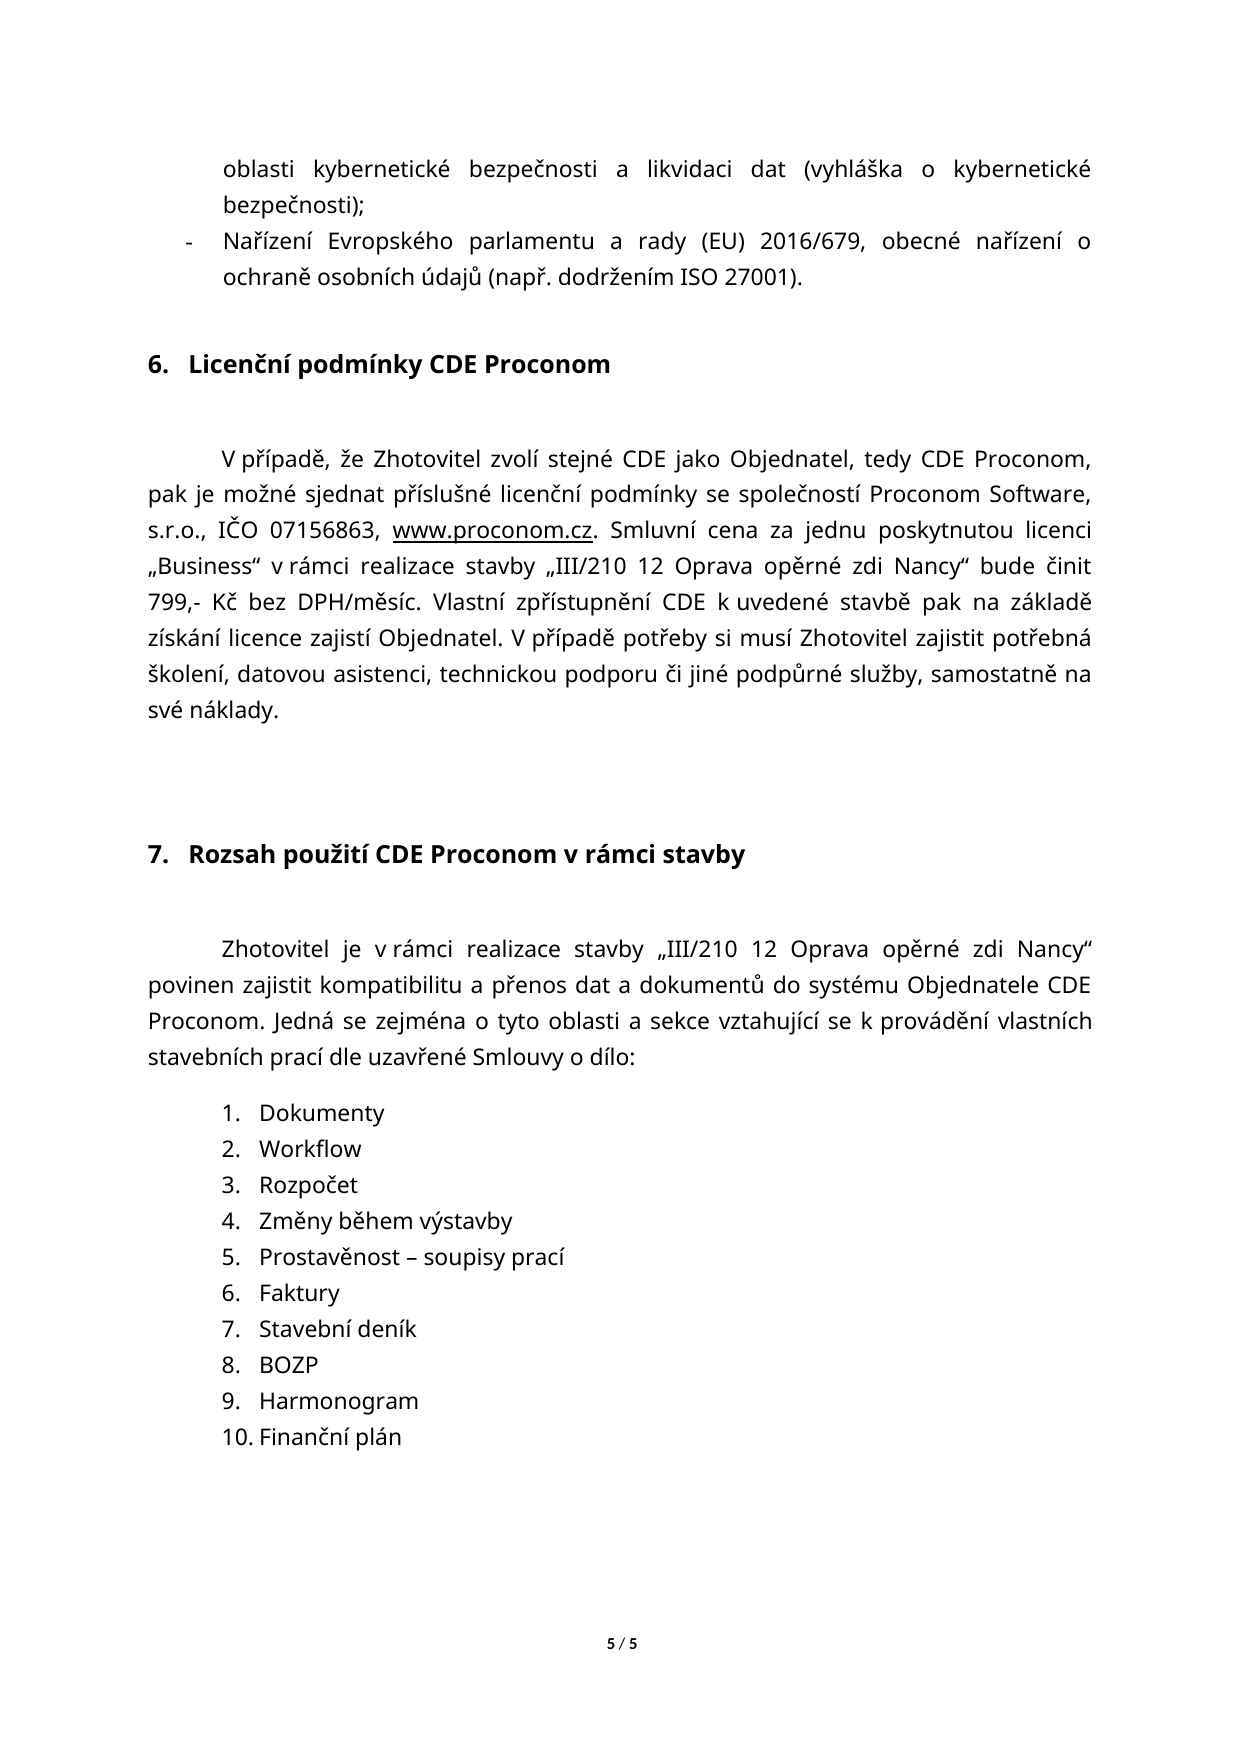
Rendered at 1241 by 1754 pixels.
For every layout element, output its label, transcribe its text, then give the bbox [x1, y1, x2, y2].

text Zhotovitel je v rámci realizace stavby „III/210 12 Oprava opěrné zdi Nancy“ povinen zajistit kompatibilitu a přenos dat a dokumentů do systému Objednatele CDE Proconom. Jedná se zejména o tyto oblasti a sekce vztahující se k provádění vlastních stavebních prací dle uzavřené Smlouvy o dílo: [148, 933, 1093, 1072]
list Změny během výstavby [221, 1205, 583, 1236]
list Finanční plán [221, 1421, 583, 1452]
list Rozpočet [221, 1169, 583, 1200]
list Stavební deník [221, 1313, 583, 1344]
list Dokumenty [221, 1097, 583, 1128]
list Harmonogram [221, 1385, 583, 1416]
list BOZP [221, 1349, 583, 1380]
list Workflow [221, 1133, 583, 1164]
list Nařízení Evropského parlamentu a rady (EU) 2016/679, obecné nařízení o ochraně osobních údajů (např. dodržením ISO 27001). [185, 225, 1093, 292]
list Faktury [221, 1277, 583, 1308]
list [185, 153, 1093, 220]
text V případě, že Zhotovitel zvolí stejné CDE jako Objednatel, tedy CDE Proconom, pak je možné sjednat příslušné licenční podmínky se společností Proconom Software, s.r.o., IČO 07156863, www.proconom.cz. Smluvní cena za jednu poskytnutou licenci „Business“ v rámci realizace stavby „III/210 12 Oprava opěrné zdi Nancy“ bude činit 799,- Kč bez DPH/měsíc. Vlastní zpřístupnění CDE k uvedené stavbě pak na základě získání licence zajistí Objednatel. V případě potřeby si musí Zhotovitel zajistit potřebná školení, datovou asistenci, technickou podporu či jiné podpůrné služby, samostatně na své náklady. [148, 442, 1093, 725]
list Prostavěnost – soupisy prací [221, 1241, 583, 1272]
subtitle 6. Licenční podmínky CDE Proconom [148, 347, 1093, 381]
subtitle 7. Rozsah použití CDE Proconom v rámci stavby [148, 837, 1093, 871]
